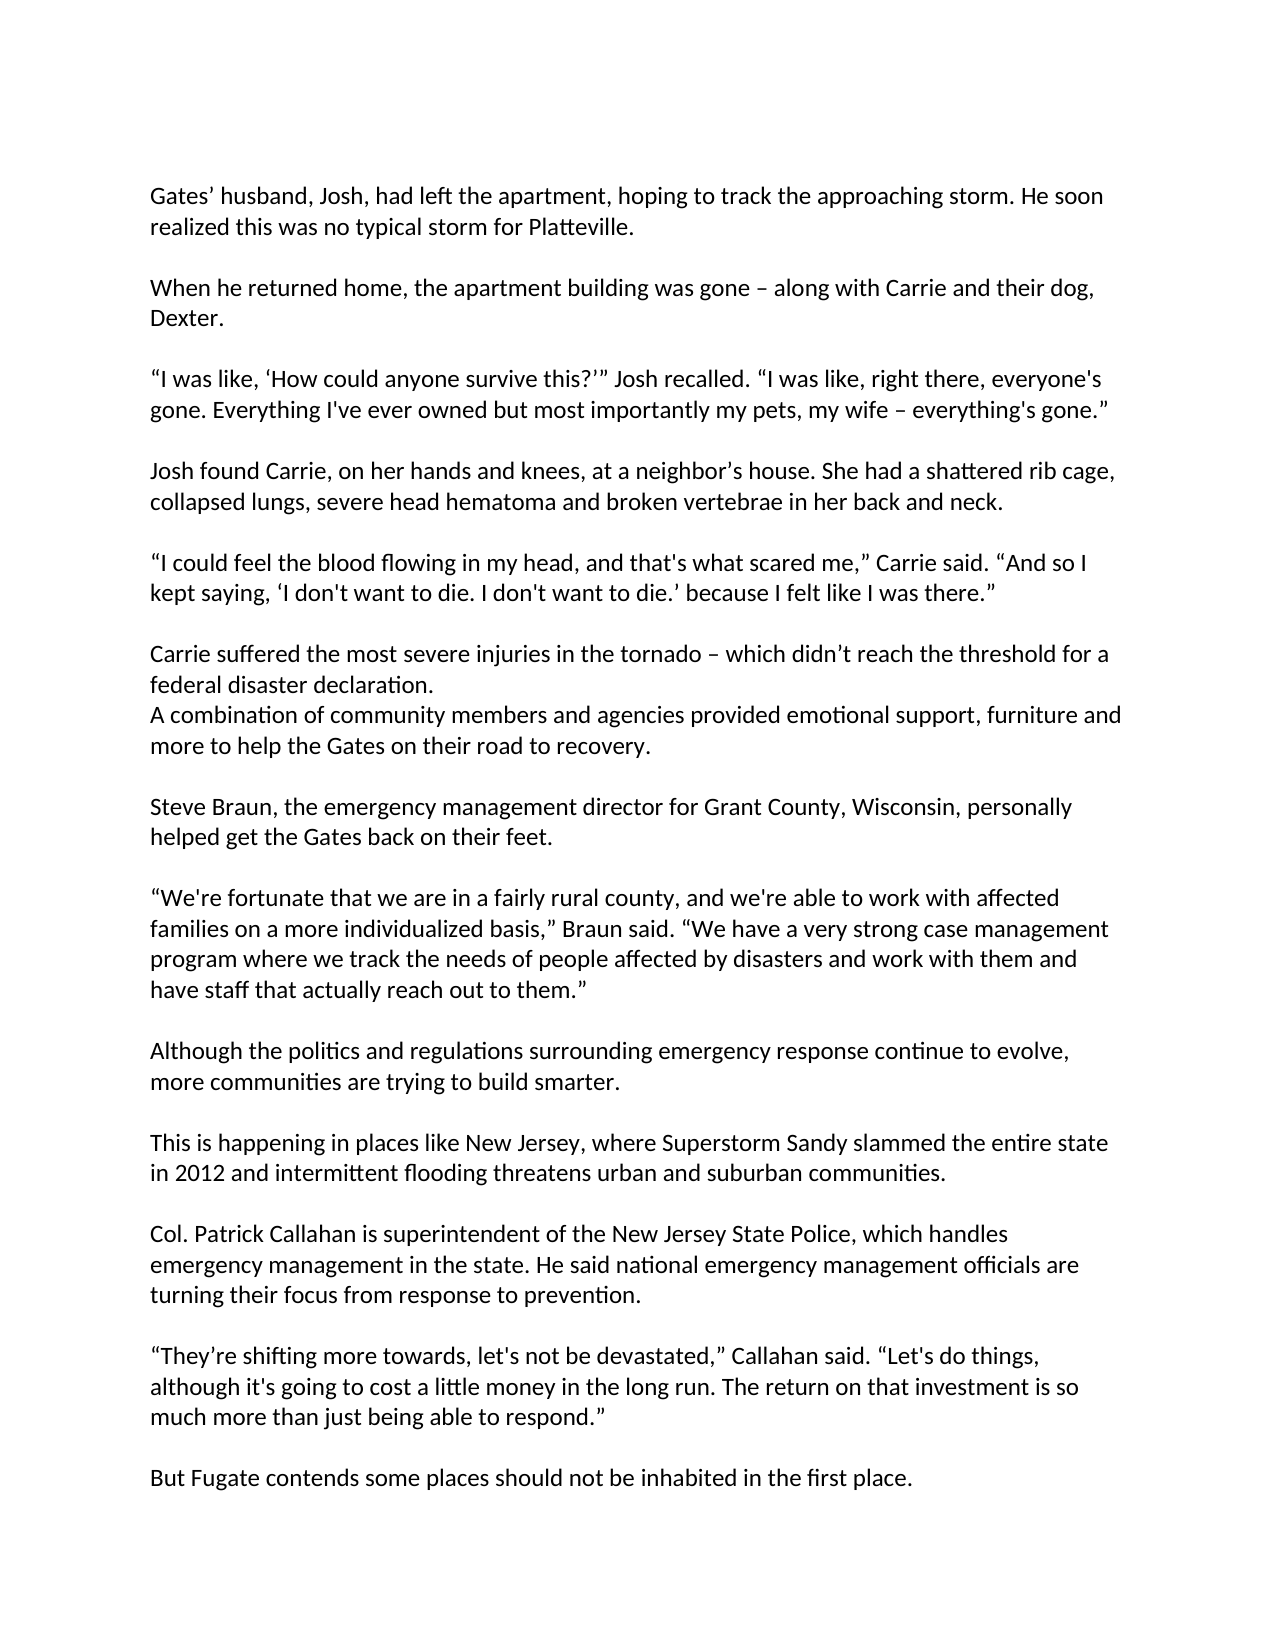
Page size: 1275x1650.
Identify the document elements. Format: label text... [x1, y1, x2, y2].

text Carrie suffered the most severe injuries in the tornado – which didn’t reach the threshold for a federal disaster declaration. [150, 638, 1125, 699]
text When he returned home, the apartment building was gone – along with Carrie and their dog, Dexter. [150, 272, 1125, 333]
text Steve Braun, the emergency management director for Grant County, Wisconsin, personally helped get the Gates back on their feet. [150, 791, 1125, 852]
text Col. Patrick Callahan is superintendent of the New Jersey State Police, which handles emergency management in the state. He said national emergency management officials are turning their focus from response to prevention. [150, 1218, 1125, 1310]
text “I could feel the blood flowing in my head, and that's what scared me,” Carrie said. “And so I kept saying, ‘I don't want to die. I don't want to die.’ because I felt like I was there.” [150, 547, 1125, 608]
text Although the politics and regulations surrounding emergency response continue to evolve, more communities are trying to build smarter. [150, 1035, 1125, 1096]
text Josh found Carrie, on her hands and knees, at a neighbor’s house. She had a shattered rib cage, collapsed lungs, severe head hematoma and broken vertebrae in her back and neck. [150, 455, 1125, 516]
text This is happening in places like New Jersey, where Superstorm Sandy slammed the entire state in 2012 and intermittent flooding threatens urban and suburban communities. [150, 1127, 1125, 1188]
text Gates’ husband, Josh, had left the apartment, hoping to track the approaching storm. He soon realized this was no typical storm for Platteville. [150, 181, 1125, 242]
text A combination of community members and agencies provided emotional support, furniture and more to help the Gates on their road to recovery. [150, 699, 1125, 760]
text “They’re shifting more towards, let's not be devastated,” Callahan said. “Let's do things, although it's going to cost a little money in the long run. The return on that investment is so much more than just being able to respond.” [150, 1340, 1125, 1432]
text “I was like, ‘How could anyone survive this?’” Josh recalled. “I was like, right there, everyone's gone. Everything I've ever owned but most importantly my pets, my wife – everything's gone.” [150, 364, 1125, 425]
text But Fugate contends some places should not be inhabited in the first place. [150, 1462, 1125, 1493]
text “We're fortunate that we are in a fairly rural county, and we're able to work with affected families on a more individualized basis,” Braun said. “We have a very strong case management program where we track the needs of people affected by disasters and work with them and have staff that actually reach out to them.” [150, 882, 1125, 1004]
